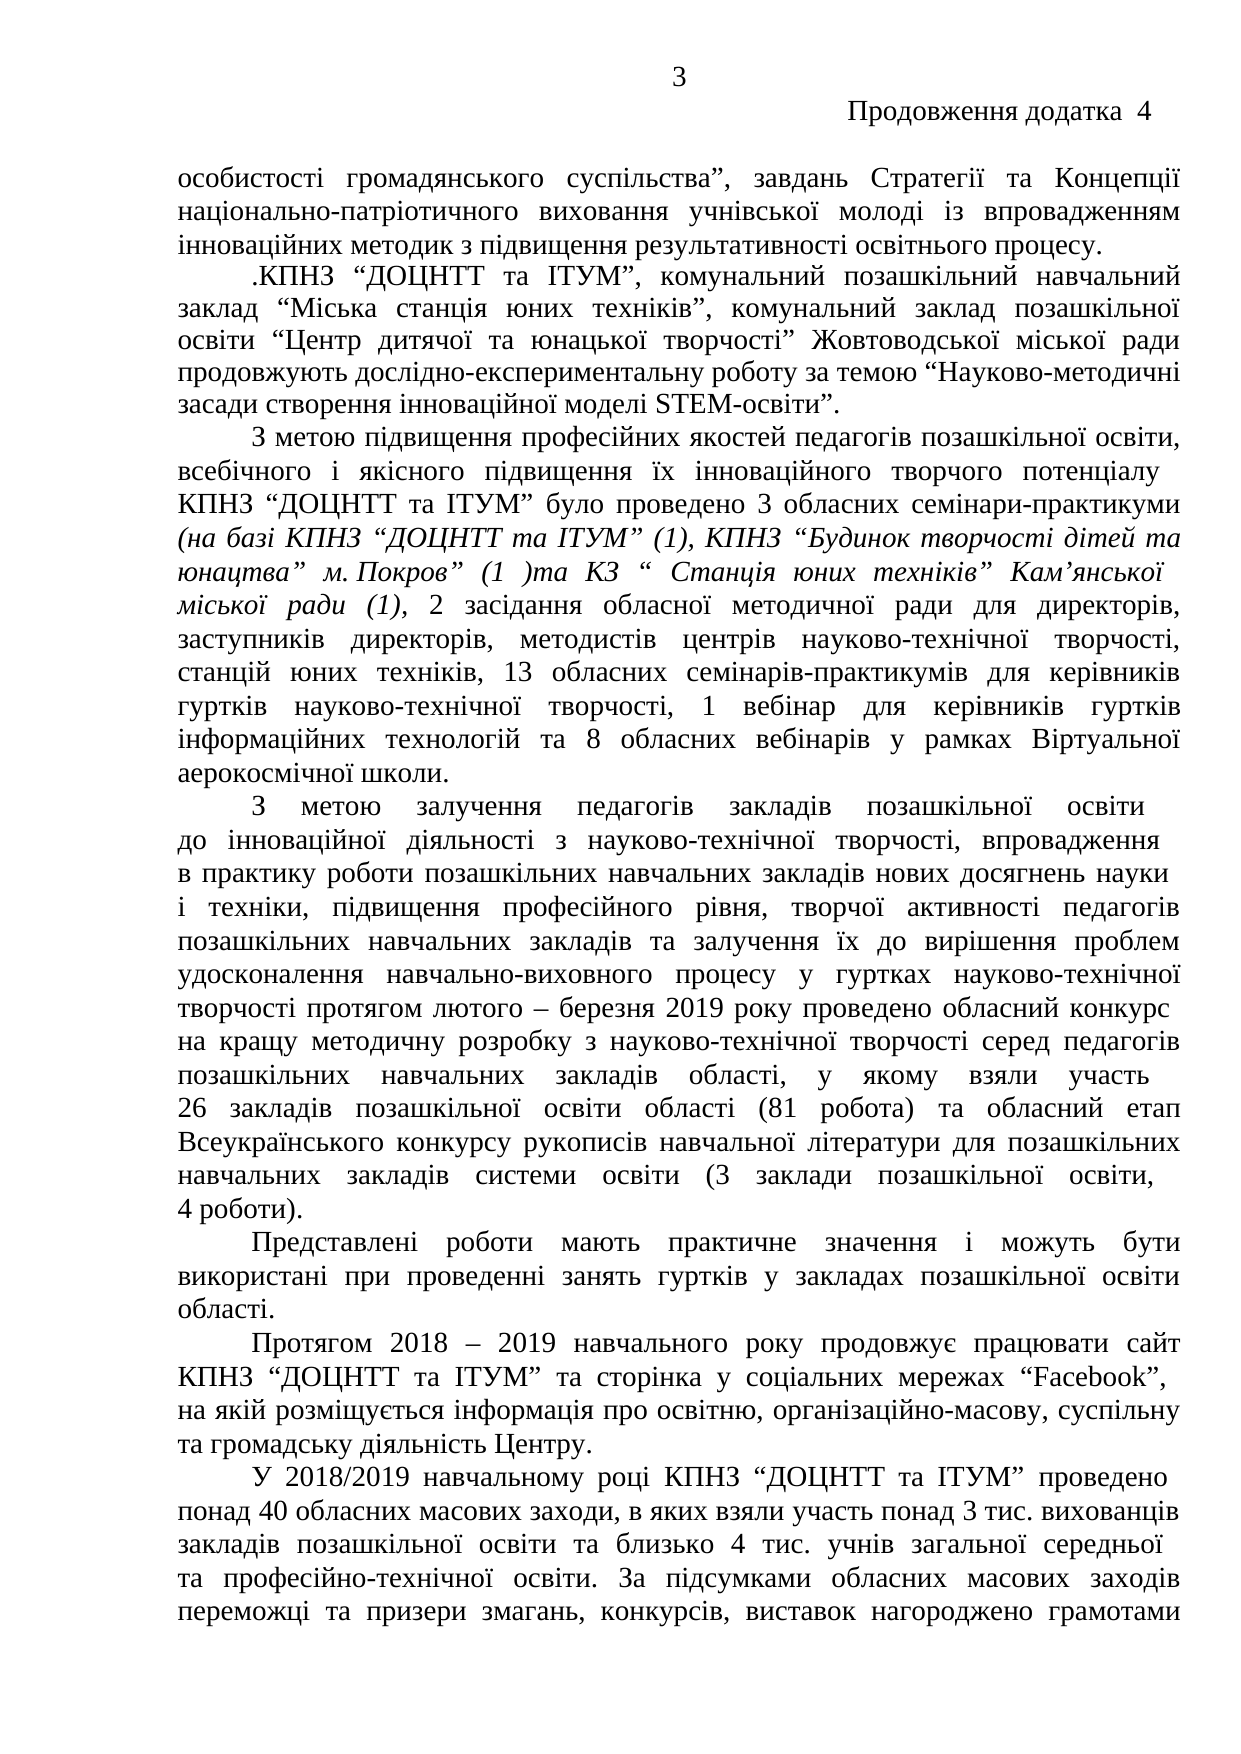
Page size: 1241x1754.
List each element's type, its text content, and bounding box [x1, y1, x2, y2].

text З метою підвищення професійних якостей педагогів позашкільної освіти, всебічного і якісного підвищення їх інноваційного творчого потенціалу КПНЗ “ДОЦНТТ та ІТУМ” було проведено 3 обласних семінари-практикуми (на базі КПНЗ “ДОЦНТТ та ІТУМ” (1), КПНЗ “Будинок творчості дітей та юнацтва” м. Покров” (1 )та КЗ “ Станція юних техніків” Кам’янської міської ради (1), 2 засідання обласної методичної ради для директорів, заступників директорів, методистів центрів науково-технічної творчості, станцій юних техніків, 13 обласних семінарів-практикумів для керівників гуртків науково-технічної творчості, 1 вебінар для керівників гуртків інформаційних технологій та 8 обласних вебінарів у рамках Віртуальної аерокосмічної школи. [177, 419, 1181, 788]
text Протягом 2018 – 2019 навчального року продовжує працювати сайт КПНЗ “ДОЦНТТ та ІТУМ” та сторінка у соціальних мережах “Facebook”, на якій розміщується інформація про освітню, організаційно-масову, суспільну та громадську діяльність Центру. [177, 1325, 1181, 1459]
text З метою залучення педагогів закладів позашкільної освіти до інноваційної діяльності з науково-технічної творчості, впровадження в практику роботи позашкільних навчальних закладів нових досягнень науки і техніки, підвищення професійного рівня, творчої активності педагогів позашкільних навчальних закладів та залучення їх до вирішення проблем удосконалення навчально-виховного процесу у гуртках науково-технічної творчості протягом лютого – березня 2019 року проведено обласний конкурс на кращу методичну розробку з науково-технічної творчості серед педагогів позашкільних навчальних закладів області, у якому взяли участь 26 закладів позашкільної освіти області (81 робота) та обласний етап Всеукраїнського конкурсу рукописів навчальної літератури для позашкільних навчальних закладів системи освіти (3 заклади позашкільної освіти, 4 роботи). [177, 788, 1181, 1224]
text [177, 1459, 1181, 1627]
text Представлені роботи мають практичне значення і можуть бути використані при проведенні занять гуртків у закладах позашкільної освіти області. [177, 1224, 1181, 1325]
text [177, 160, 1181, 260]
text .КПНЗ “ДОЦНТТ та ІТУМ”, комунальний позашкільний навчальний заклад “Міська станція юних техніків”, комунальний заклад позашкільної освіти “Центр дитячої та юнацької творчості” Жовтоводської міської ради продовжують дослідно-експериментальну роботу за темою “Науково-методичні засади створення інноваційної моделі STEM-освіти”. [177, 260, 1181, 419]
